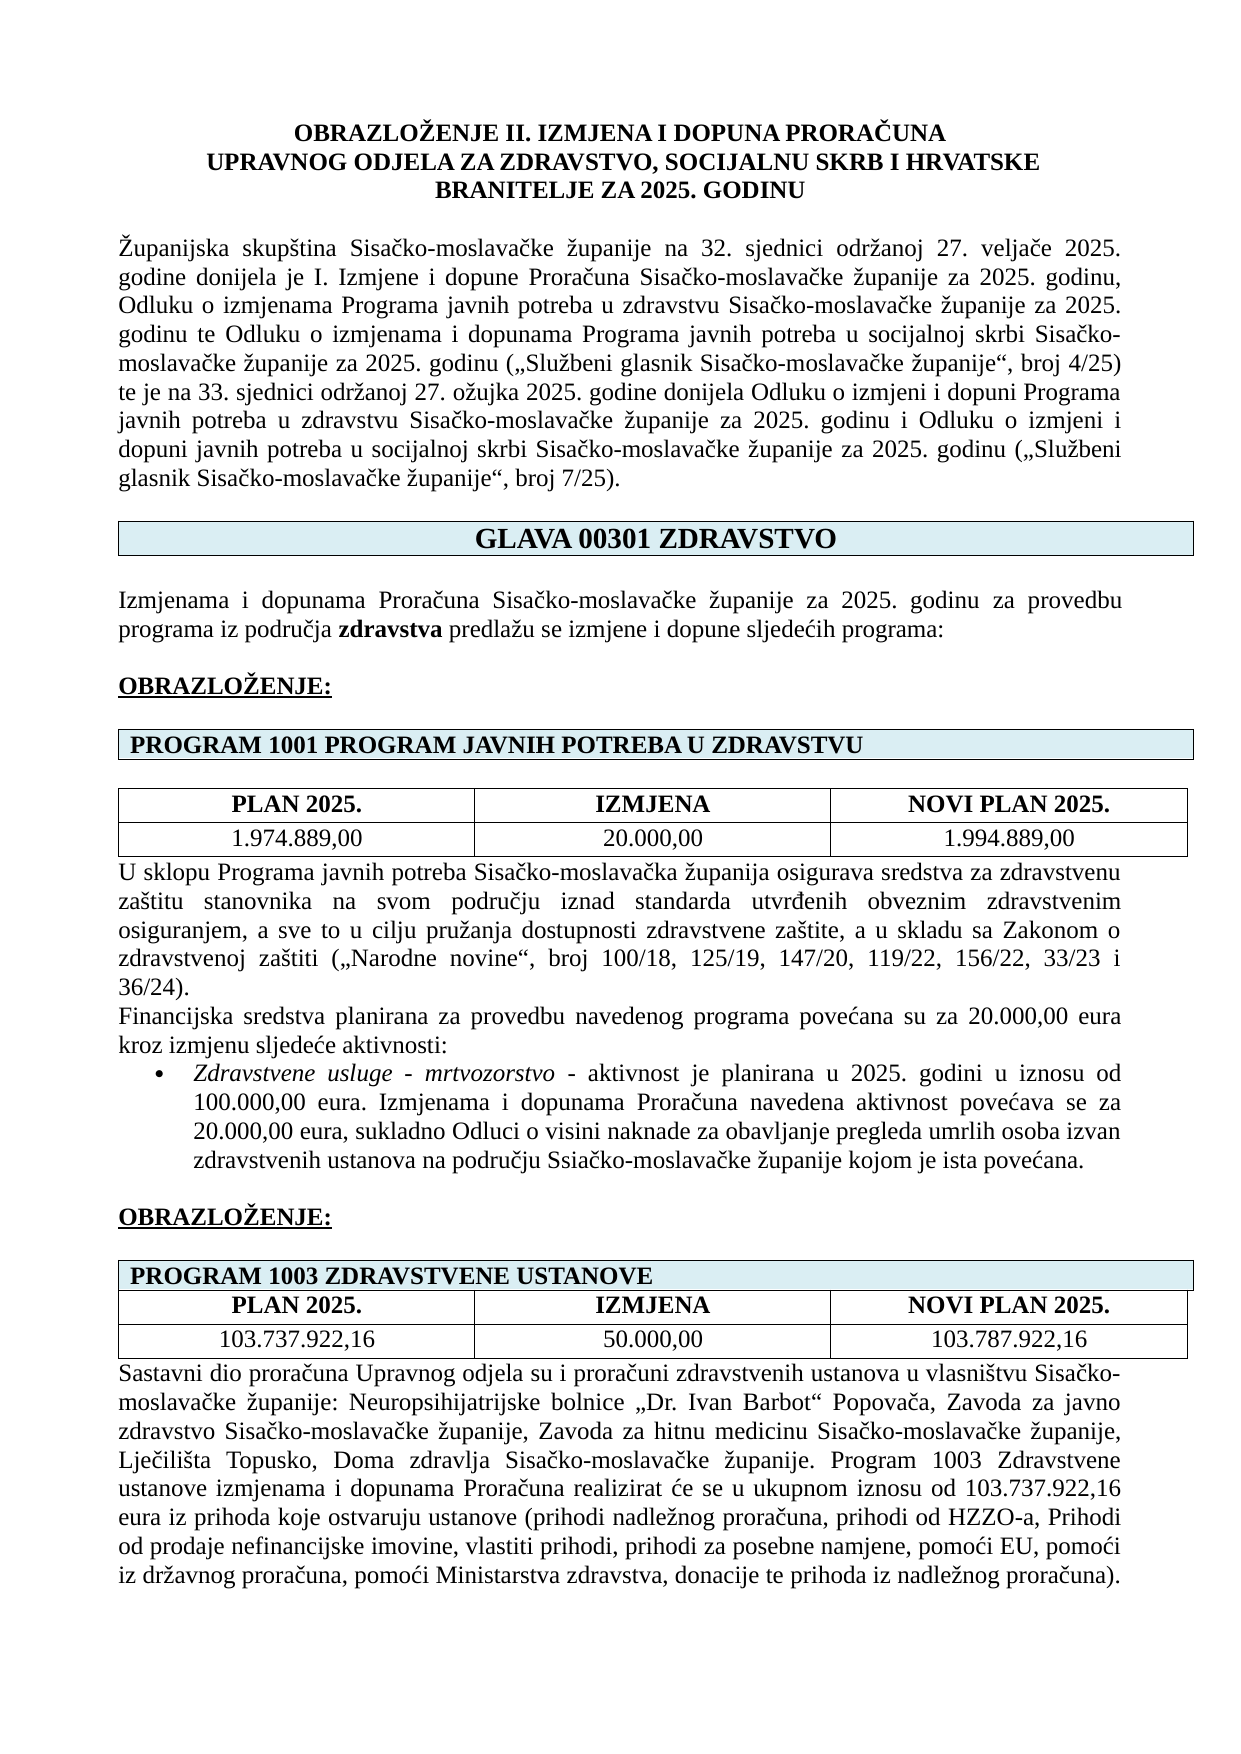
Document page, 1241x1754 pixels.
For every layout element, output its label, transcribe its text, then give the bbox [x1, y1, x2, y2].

table_cell 103.737.922,16 [119, 1325, 474, 1357]
table_header GLAVA 00301 ZDRAVSTVO [119, 522, 1193, 555]
table_header IZMJENA [475, 789, 830, 822]
text UPRAVNOG ODJELA ZA ZDRAVSTVO, SOCIJALNU SKRB I HRVATSKE BRANITELJE ZA 2025. GODINU [118, 147, 1122, 204]
text Sastavni dio proračuna Upravnog odjela su i proračuni zdravstvenih ustanova u vlasništvu Sisačko-moslavačke županije: Neuropsihijatrijske bolnice „Dr. Ivan Barbot“ Popovača, Zavoda za javno zdravstvo Sisačko-moslavačke županije, Zavoda za hitnu medicinu Sisačko-moslavačke županije, Lječilišta Topusko, Doma zdravlja Sisačko-moslavačke županije. Program 1003 Zdravstvene ustanove izmjenama i dopunama Proračuna realizirat će se u ukupnom iznosu od 103.737.922,16 eura iz prihoda koje ostvaruju ustanove (prihodi nadležnog proračuna, prihodi od HZZO-a, Prihodi od prodaje nefinancijske imovine, vlastiti prihodi, prihodi za posebne namjene, pomoći EU, pomoći iz državnog proračuna, pomoći Ministarstva zdravstva, donacije te prihoda iz nadležnog proračuna). [118, 1359, 1122, 1588]
table_header PROGRAM 1001 PROGRAM JAVNIH POTREBA U ZDRAVSTVU [119, 730, 1193, 758]
text OBRAZLOŽENJE: [118, 1202, 1122, 1231]
text Izmjenama i dopunama Proračuna Sisačko-moslavačke županije za 2025. godinu za provedbu programa iz područja zdravstva predlažu se izmjene i dopune sljedećih programa: [118, 585, 1122, 642]
table_cell 20.000,00 [475, 823, 830, 856]
table_header PLAN 2025. [119, 789, 474, 822]
list Zdravstvene usluge - mrtvozorstvo - aktivnost je planirana u 2025. godini u iznosu od 100.000,00 eura. Izmjenama i dopunama Proračuna navedena aktivnost povećava se za 20.000,00 eura, sukladno Odluci o visini naknade za obavljanje pregleda umrlih osoba izvan zdravstvenih ustanova na području Ssiačko-moslavačke županije kojom je ista povećana. [156, 1058, 1122, 1173]
table_header PROGRAM 1003 ZDRAVSTVENE USTANOVE [119, 1261, 1193, 1289]
text OBRAZLOŽENJE II. IZMJENA I DOPUNA PRORAČUNA [118, 118, 1122, 147]
text Županijska skupština Sisačko-moslavačke županije na 32. sjednici održanoj 27. veljače 2025. godine donijela je I. Izmjene i dopune Proračuna Sisačko-moslavačke županije za 2025. godinu, Odluku o izmjenama Programa javnih potreba u zdravstvu Sisačko-moslavačke županije za 2025. godinu te Odluku o izmjenama i dopunama Programa javnih potreba u socijalnoj skrbi Sisačko-moslavačke županije za 2025. godinu („Službeni glasnik Sisačko-moslavačke županije“, broj 4/25) te je na 33. sjednici održanoj 27. ožujka 2025. godine donijela Odluku o izmjeni i dopuni Programa javnih potreba u zdravstvu Sisačko-moslavačke županije za 2025. godinu i Odluku o izmjeni i dopuni javnih potreba u socijalnoj skrbi Sisačko-moslavačke županije za 2025. godinu („Službeni glasnik Sisačko-moslavačke županije“, broj 7/25). [118, 233, 1122, 492]
table_cell 50.000,00 [475, 1325, 830, 1357]
table_header NOVI PLAN 2025. [831, 789, 1187, 822]
table_cell 1.974.889,00 [119, 823, 474, 856]
table_cell IZMJENA [475, 1291, 830, 1323]
text Financijska sredstva planirana za provedbu navedenog programa povećana su za 20.000,00 eura kroz izmjenu sljedeće aktivnosti: [118, 1001, 1122, 1058]
table_cell NOVI PLAN 2025. [831, 1291, 1187, 1323]
table_cell 1.994.889,00 [831, 823, 1187, 856]
text U sklopu Programa javnih potreba Sisačko-moslavačka županija osigurava sredstva za zdravstvenu zaštitu stanovnika na svom području iznad standarda utvrđenih obveznim zdravstvenim osiguranjem, a sve to u cilju pružanja dostupnosti zdravstvene zaštite, a u skladu sa Zakonom o zdravstvenoj zaštiti („Narodne novine“, broj 100/18, 125/19, 147/20, 119/22, 156/22, 33/23 i 36/24). [118, 857, 1122, 1001]
table_cell PLAN 2025. [119, 1291, 474, 1323]
text OBRAZLOŽENJE: [118, 671, 1122, 700]
table_cell 103.787.922,16 [831, 1325, 1187, 1357]
